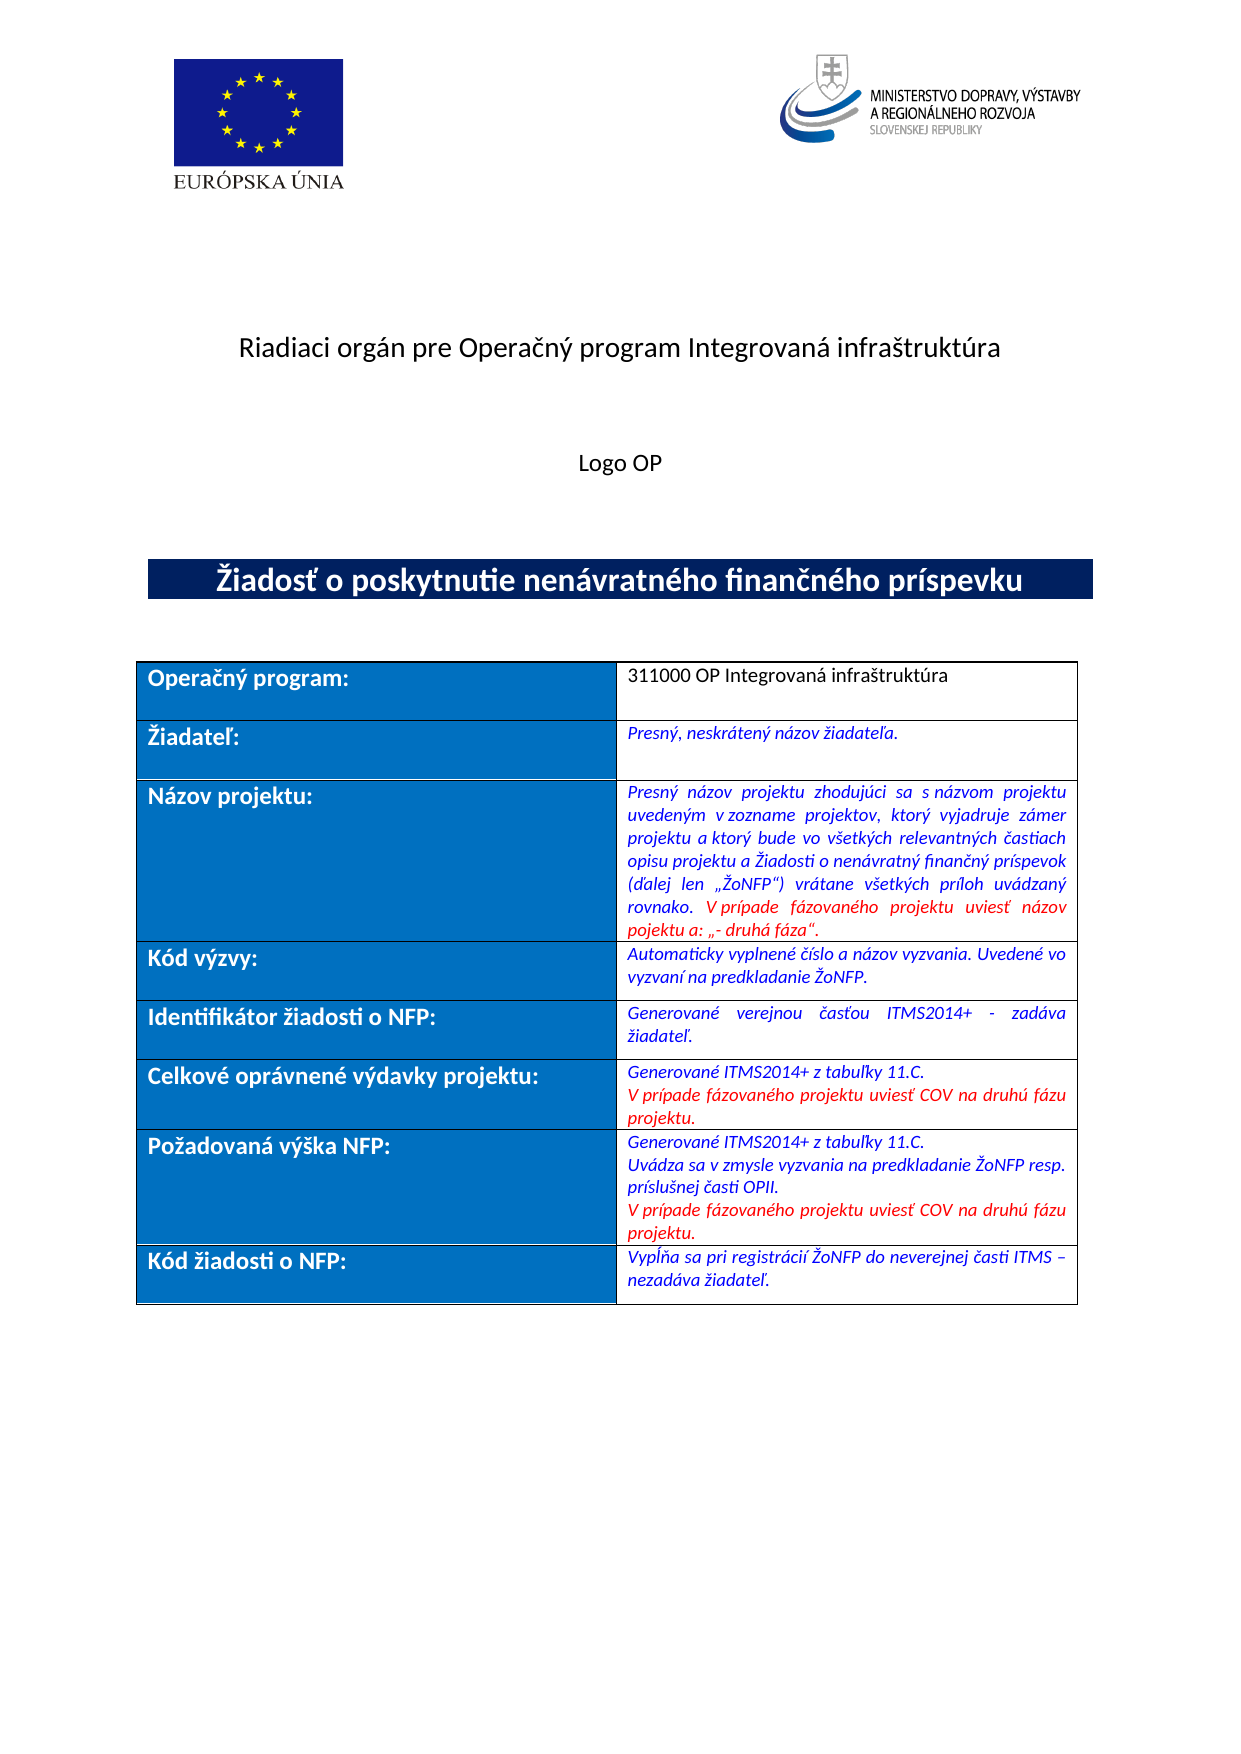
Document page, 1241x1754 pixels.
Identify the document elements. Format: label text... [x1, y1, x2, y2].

table_cell Generované ITMS2014+ z tabuľky 11.C. V prípade fázovaného projektu uviesť COV na druhú fázu projektu. [617, 1060, 1077, 1129]
table_cell Automaticky vyplnené číslo a názov vyzvania. Uvedené vo vyzvaní na predkladanie ŽoNFP. [617, 942, 1077, 1000]
table_cell Generované ITMS2014+ z tabuľky 11.C. Uvádza sa v zmysle vyzvania na predkladanie ŽoNFP resp. príslušnej časti OPII. V prípade fázovaného projektu uviesť COV na druhú fázu projektu. [617, 1130, 1077, 1244]
table_cell Presný, neskrátený názov žiadateľa. [617, 721, 1077, 779]
table_cell Žiadateľ: [137, 721, 616, 779]
table_header Operačný program: [137, 663, 616, 720]
picture [173, 59, 344, 189]
table_cell Kód výzvy: [137, 942, 616, 1000]
table_cell Požadovaná výška NFP: [137, 1130, 616, 1244]
text Riadiaci orgán pre Operačný program Integrovaná infraštruktúra [148, 329, 1093, 365]
table_cell Kód žiadosti o NFP: [137, 1246, 616, 1303]
table_cell Názov projektu: [137, 781, 616, 941]
table_cell Identifikátor žiadosti o NFP: [137, 1001, 616, 1059]
table_cell Presný názov projektu zhodujúci sa s názvom projektu uvedeným v zozname projektov, ktorý vyjadruje zámer projektu a ktorý bude vo všetkých relevantných častiach opisu projektu a Žiadosti o nenávratný finančný príspevok (ďalej len „ŽoNFP“) vrátane všetkých príloh uvádzaný rovnako. V prípade fázovaného projektu uviesť názov pojektu a: „- druhá fáza“. [617, 781, 1077, 941]
text Žiadosť o poskytnutie nenávratného finančného príspevku [148, 559, 1093, 599]
picture [771, 47, 1085, 155]
table_cell Generované verejnou časťou ITMS2014+ - zadáva žiadateľ. [617, 1001, 1077, 1059]
text Logo OP [148, 447, 1093, 478]
table_cell Celkové oprávnené výdavky projektu: [137, 1060, 616, 1129]
table_header 311000 OP Integrovaná infraštruktúra [617, 663, 1077, 720]
table_cell Vypĺňa sa pri registrácií ŽoNFP do neverejnej časti ITMS – nezadáva žiadateľ. [617, 1246, 1077, 1303]
